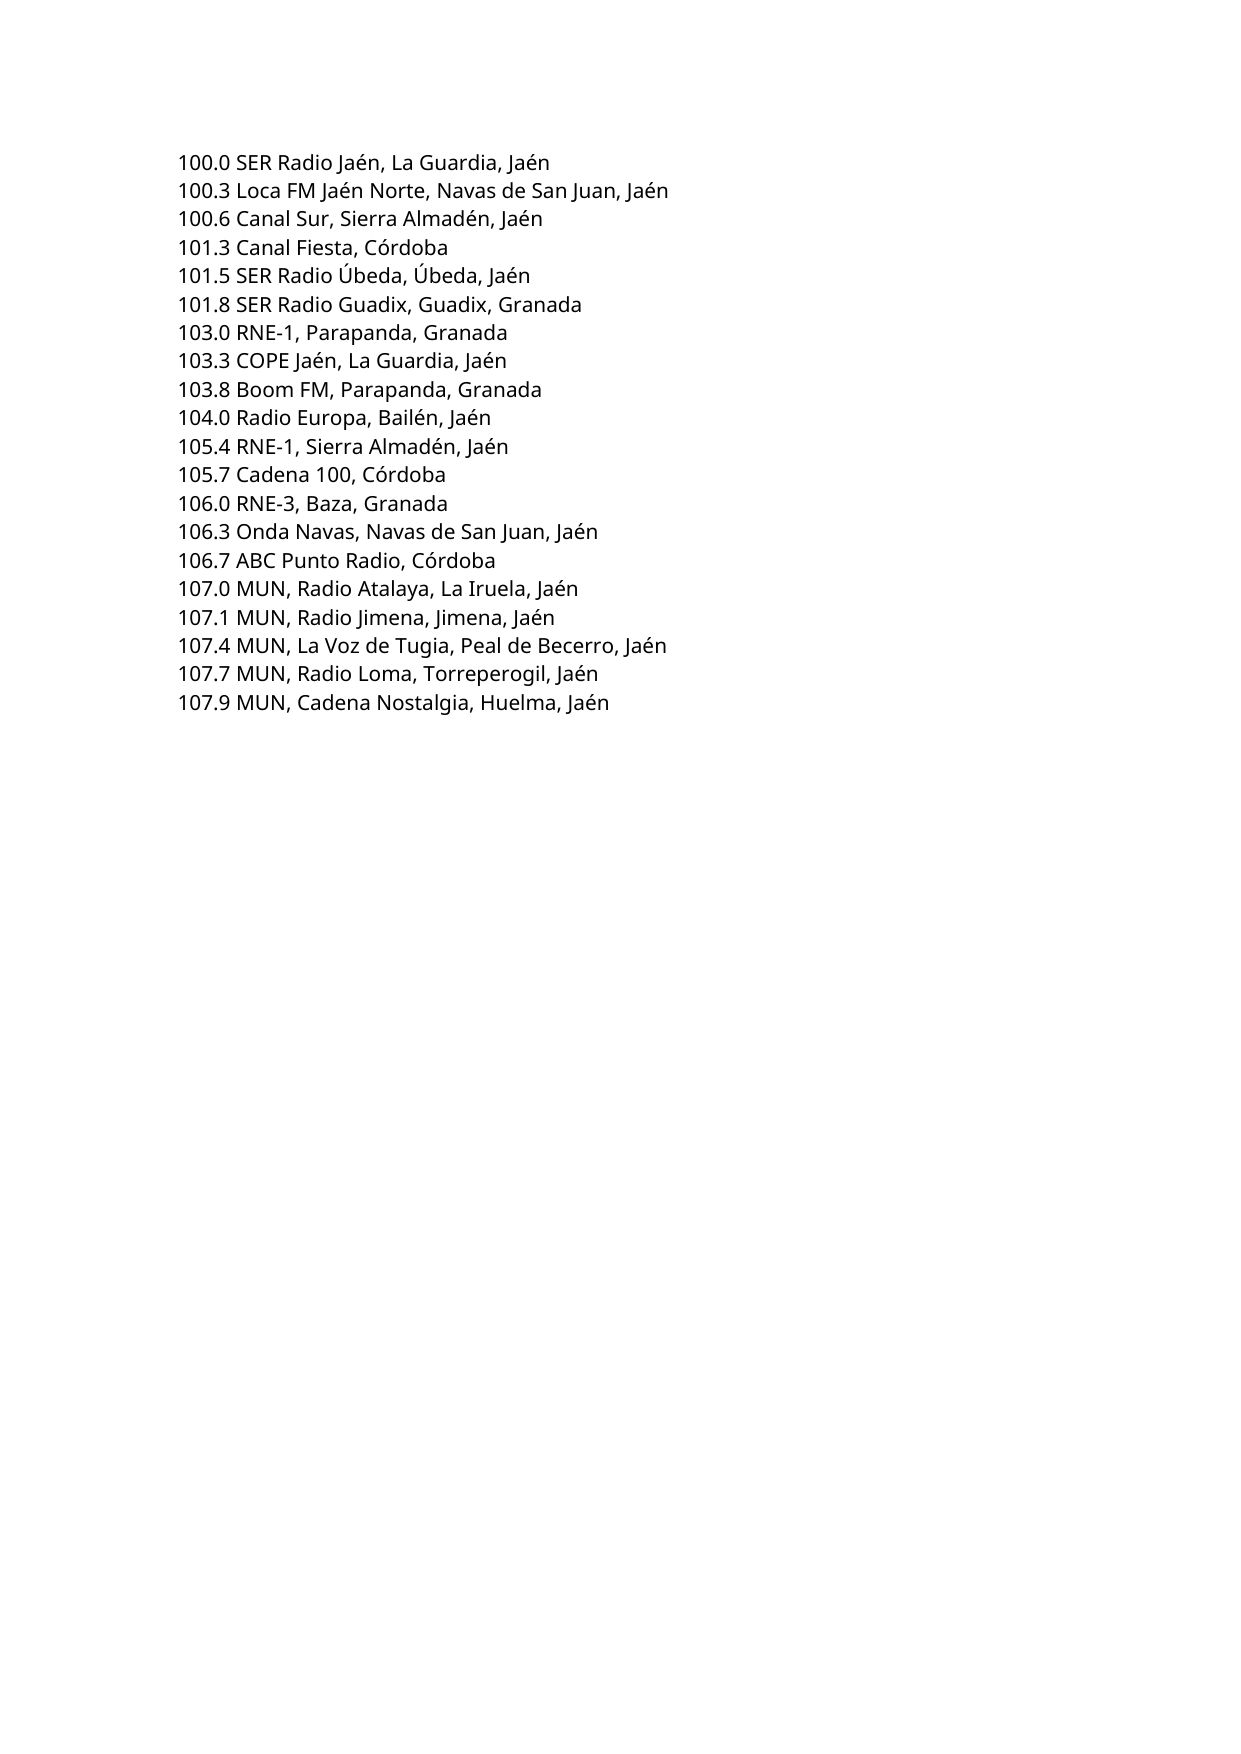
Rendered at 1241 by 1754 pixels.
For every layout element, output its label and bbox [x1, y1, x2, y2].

text [177, 148, 1063, 716]
